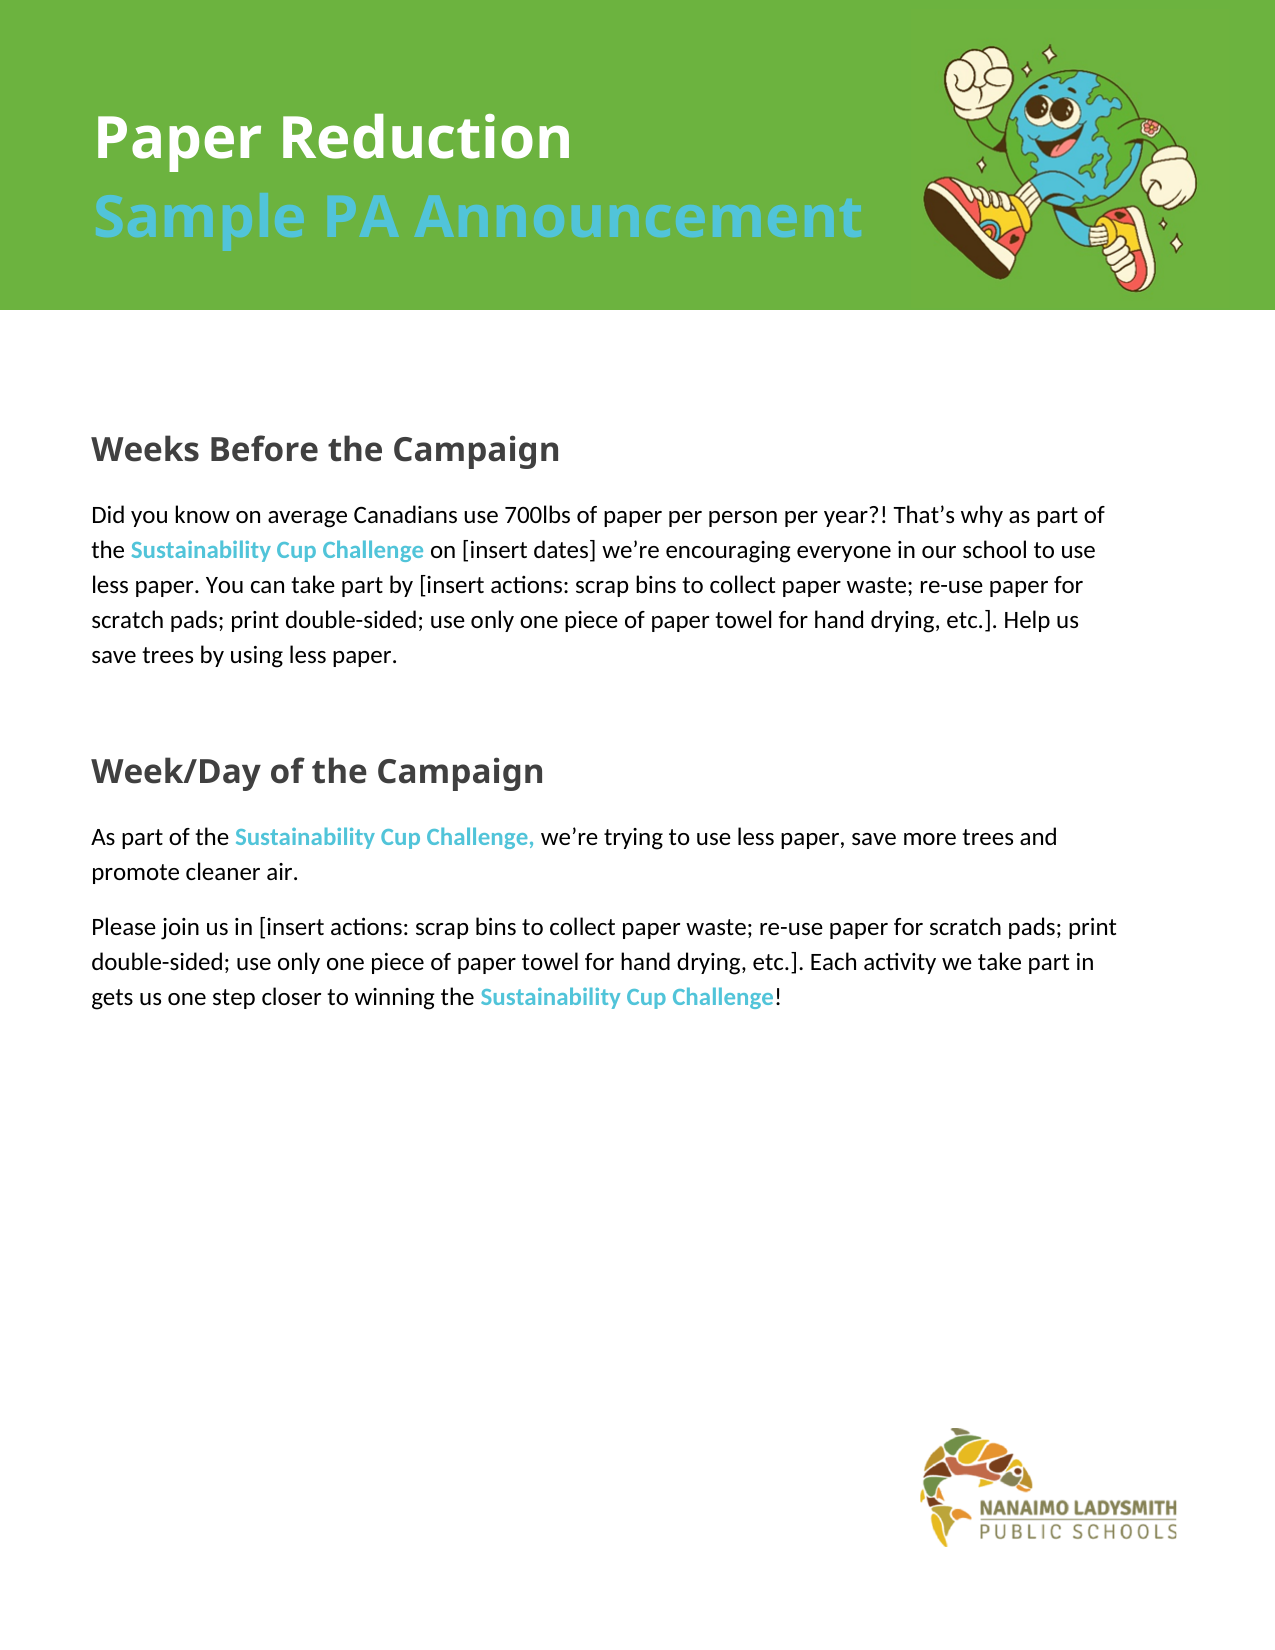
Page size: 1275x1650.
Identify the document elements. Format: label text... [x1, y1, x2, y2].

text As part of the Sustainability Cup Challenge, we’re trying to use less paper, save more trees and promote cleaner air. [91, 821, 1125, 886]
text Week/Day of the Campaign [91, 748, 1125, 793]
text Weeks Before the Campaign [91, 426, 1125, 471]
picture [911, 9, 1230, 308]
text Please join us in [insert actions: scrap bins to collect paper waste; re-use paper for scratch pads; print double-sided; use only one piece of paper towel for hand drying, etc.]. Each activity we take part in gets us one step closer to winning the Sustainability Cup Challenge! [91, 912, 1125, 1012]
picture [920, 1428, 1177, 1547]
text Did you know on average Canadians use 700lbs of paper per person per year?! That’s why as part of the Sustainability Cup Challenge on [insert dates] we’re encouraging everyone in our school to use less paper. You can take part by [insert actions: scrap bins to collect paper waste; re-use paper for scratch pads; print double-sided; use only one piece of paper towel for hand drying, etc.]. Help us save trees by using less paper. [91, 499, 1125, 669]
